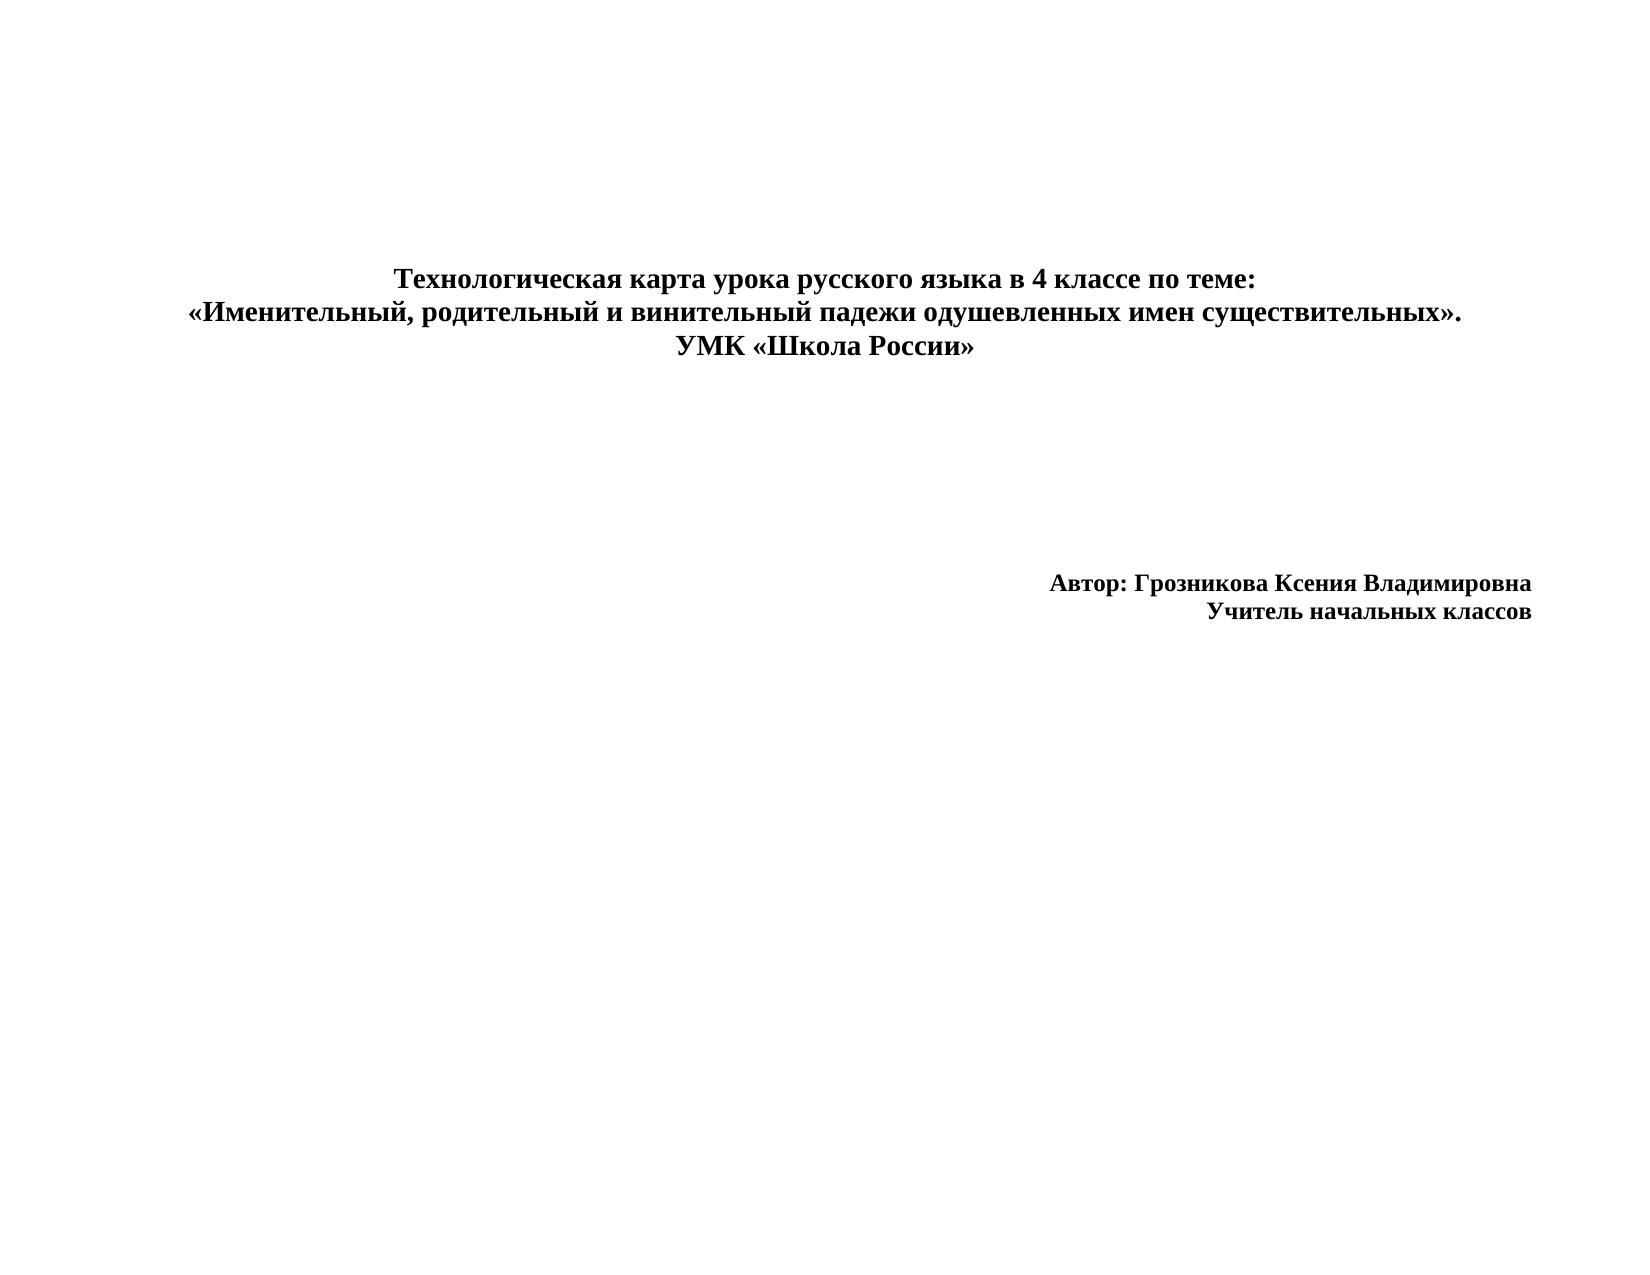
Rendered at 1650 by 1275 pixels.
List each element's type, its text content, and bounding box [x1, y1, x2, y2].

text Автор: Грозникова Ксения Владимировна [118, 568, 1532, 596]
text «Именительный, родительный и винительный падежи одушевленных имен существительных». [118, 294, 1532, 328]
text УМК «Школа России» [118, 328, 1532, 362]
text Технологическая карта урока русского языка в 4 классе по теме: [118, 261, 1532, 294]
text Учитель начальных классов [118, 596, 1532, 625]
